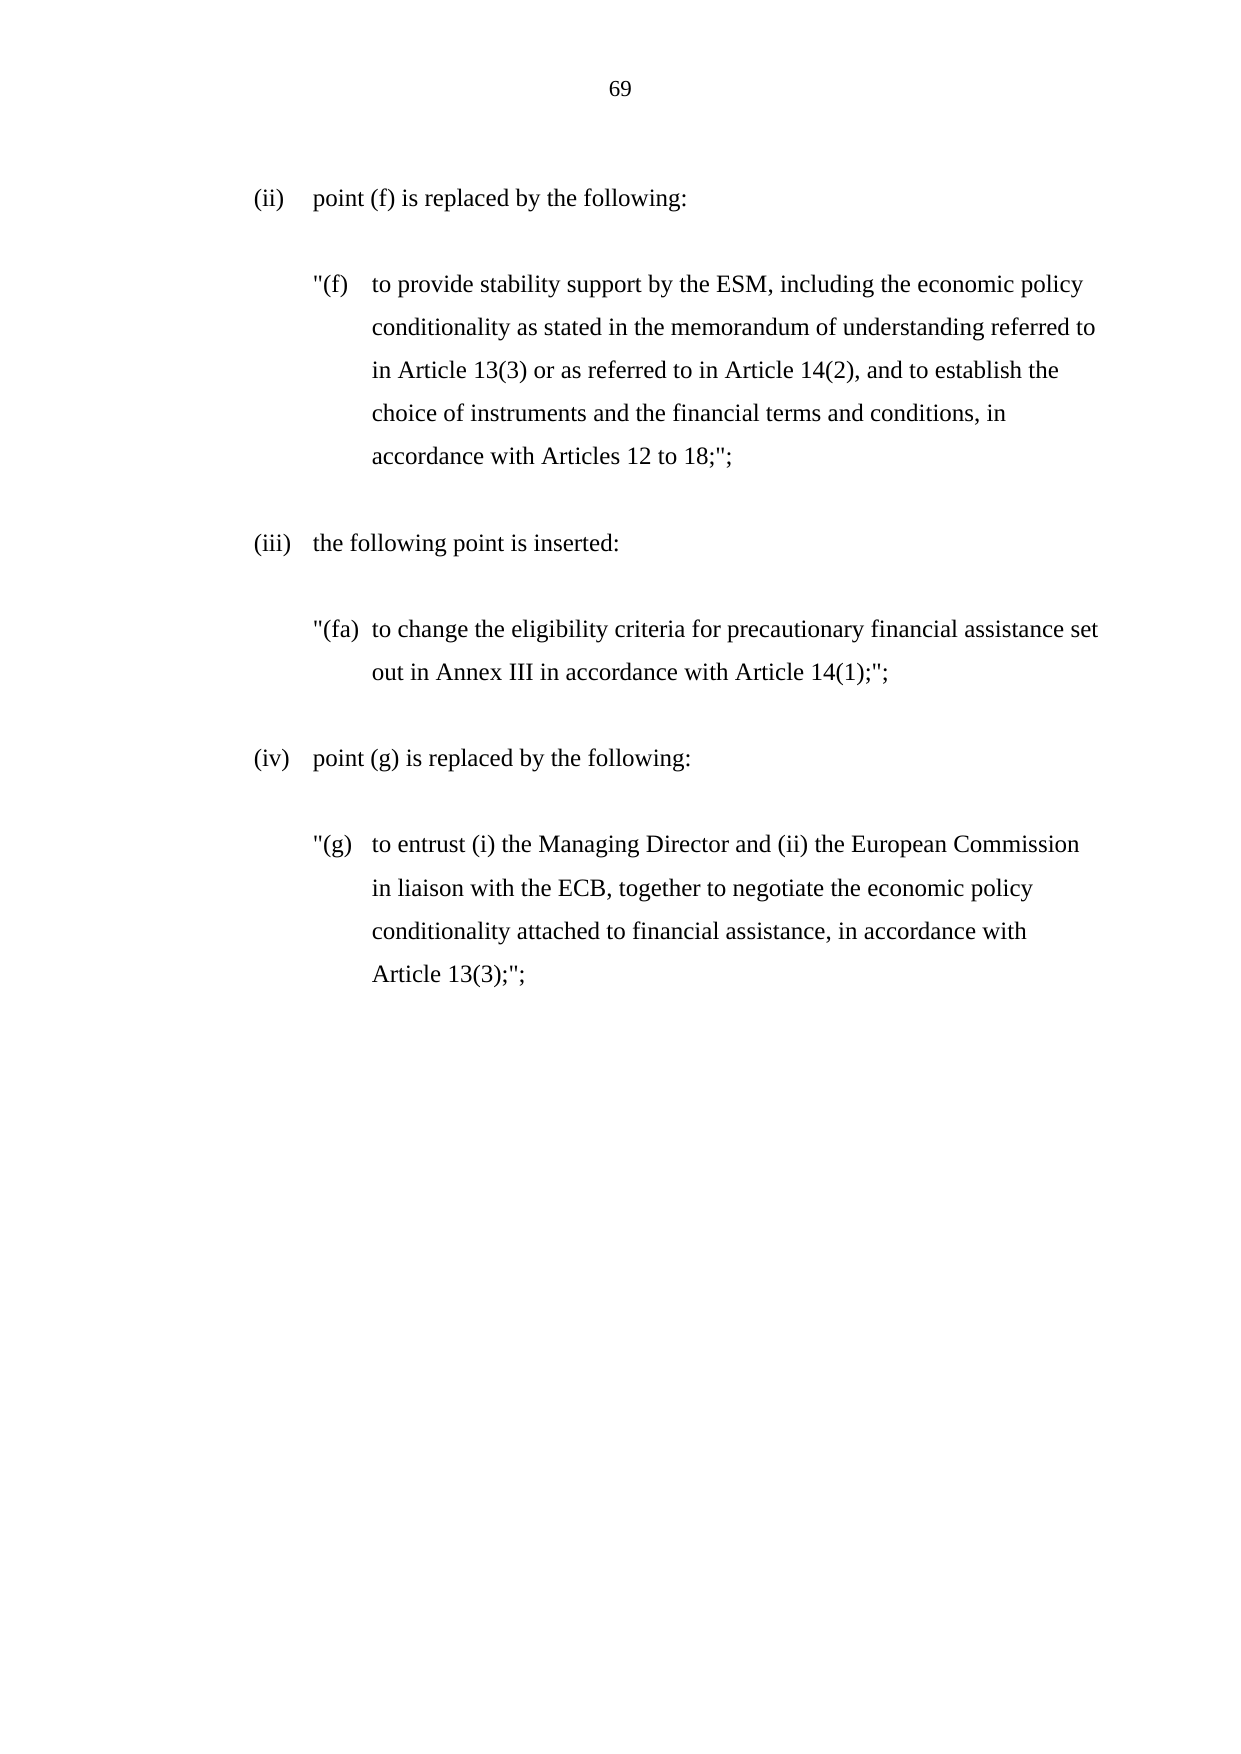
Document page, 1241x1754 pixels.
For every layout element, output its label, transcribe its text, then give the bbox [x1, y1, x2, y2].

text "(fa) to change the eligibility criteria for precautionary financial assistance set out in Annex III in accordance with Article 14(1);"; [313, 614, 1105, 686]
text (iv) point (g) is replaced by the following: [253, 743, 1105, 772]
text "(g) to entrust (i) the Managing Director and (ii) the European Commission in liaison with the ECB, together to negotiate the economic policy conditionality attached to financial assistance, in accordance with Article 13(3);"; [313, 829, 1105, 988]
text (ii) point (f) is replaced by the following: [253, 183, 1105, 211]
text "(f) to provide stability support by the ESM, including the economic policy conditionality as stated in the memorandum of understanding referred to in Article 13(3) or as referred to in Article 14(2), and to establish the choice of instruments and the financial terms and conditions, in accordance with Articles 12 to 18;"; [313, 269, 1105, 470]
text (iii) the following point is inserted: [253, 528, 1105, 556]
